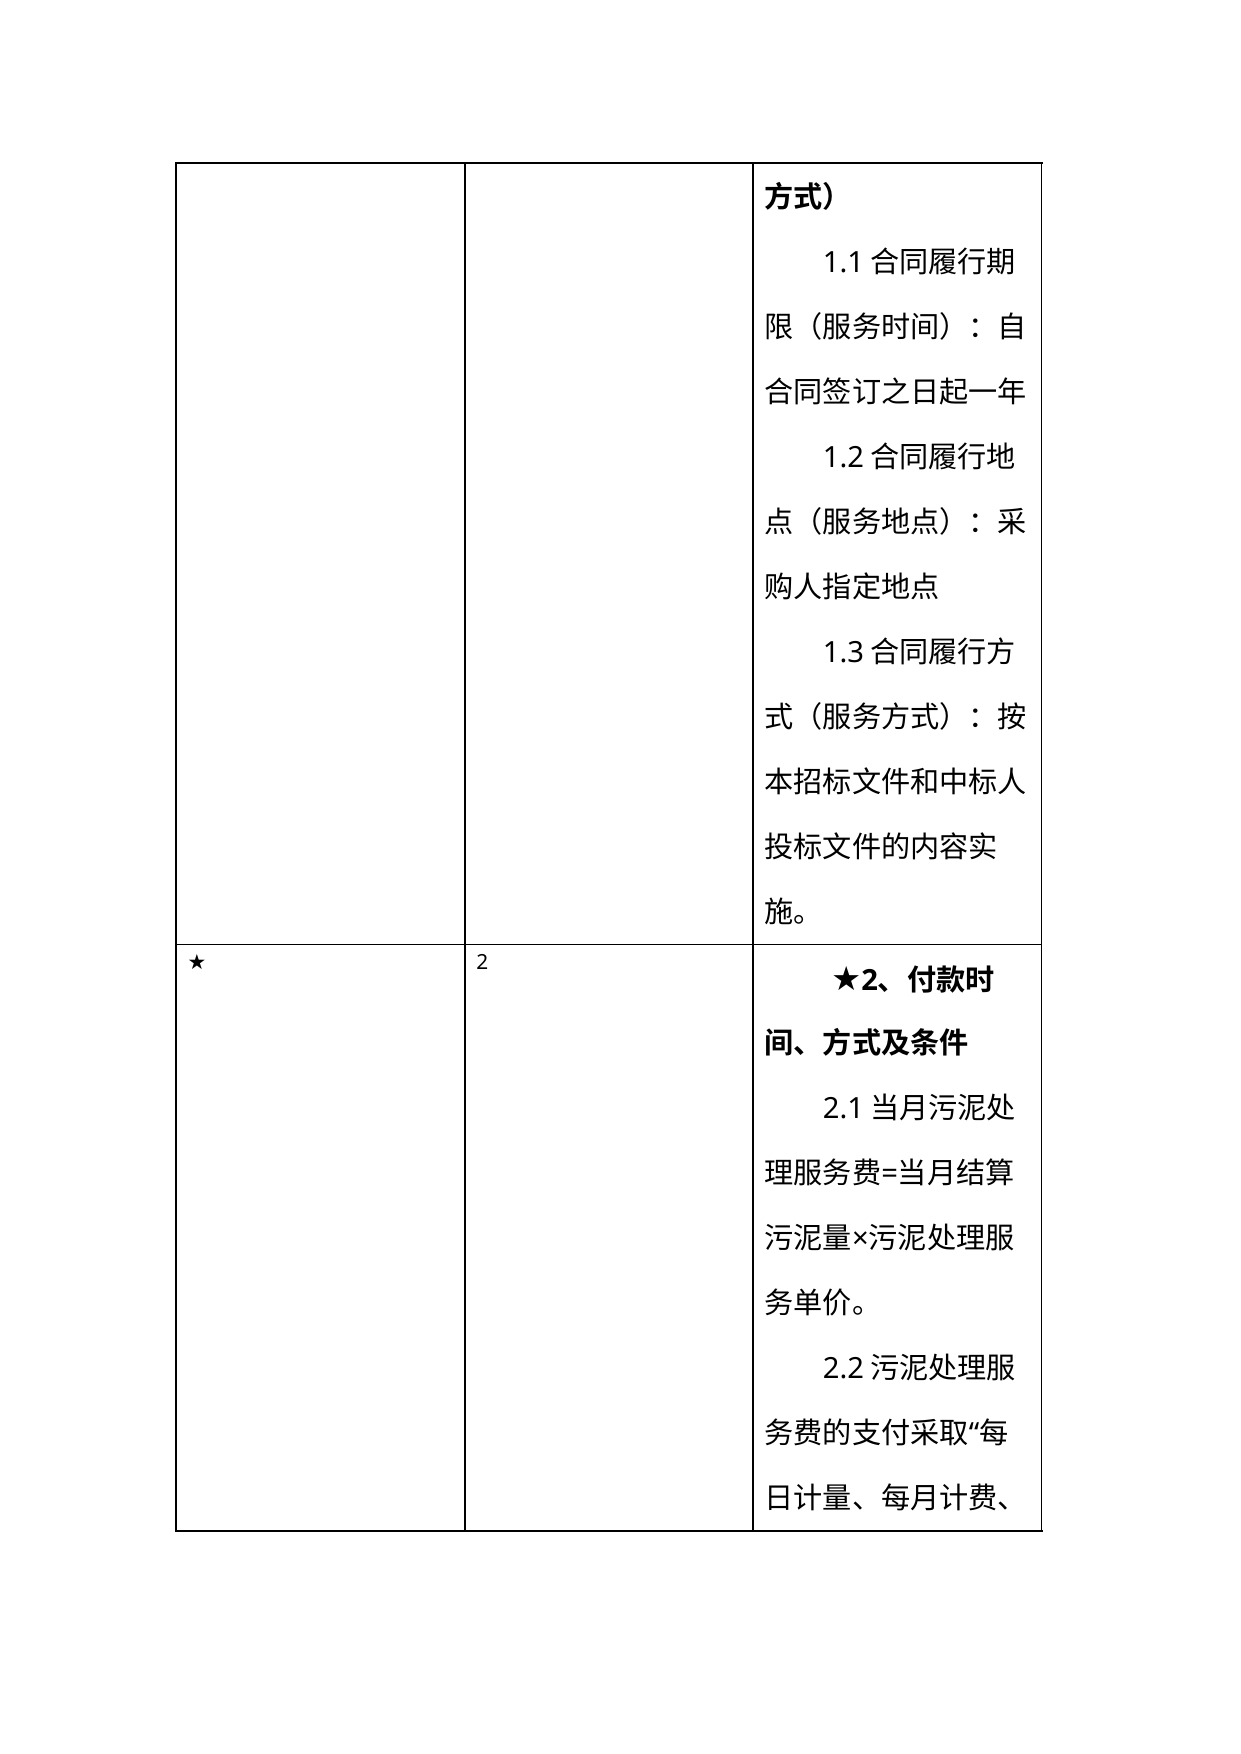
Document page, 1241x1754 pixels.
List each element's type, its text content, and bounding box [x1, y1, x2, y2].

table_cell 2 [466, 945, 752, 1530]
table_cell ★ [177, 945, 464, 1530]
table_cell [754, 945, 1041, 1530]
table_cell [754, 164, 1041, 943]
table_cell ★ [177, 164, 464, 943]
table_cell 1 [466, 164, 752, 943]
